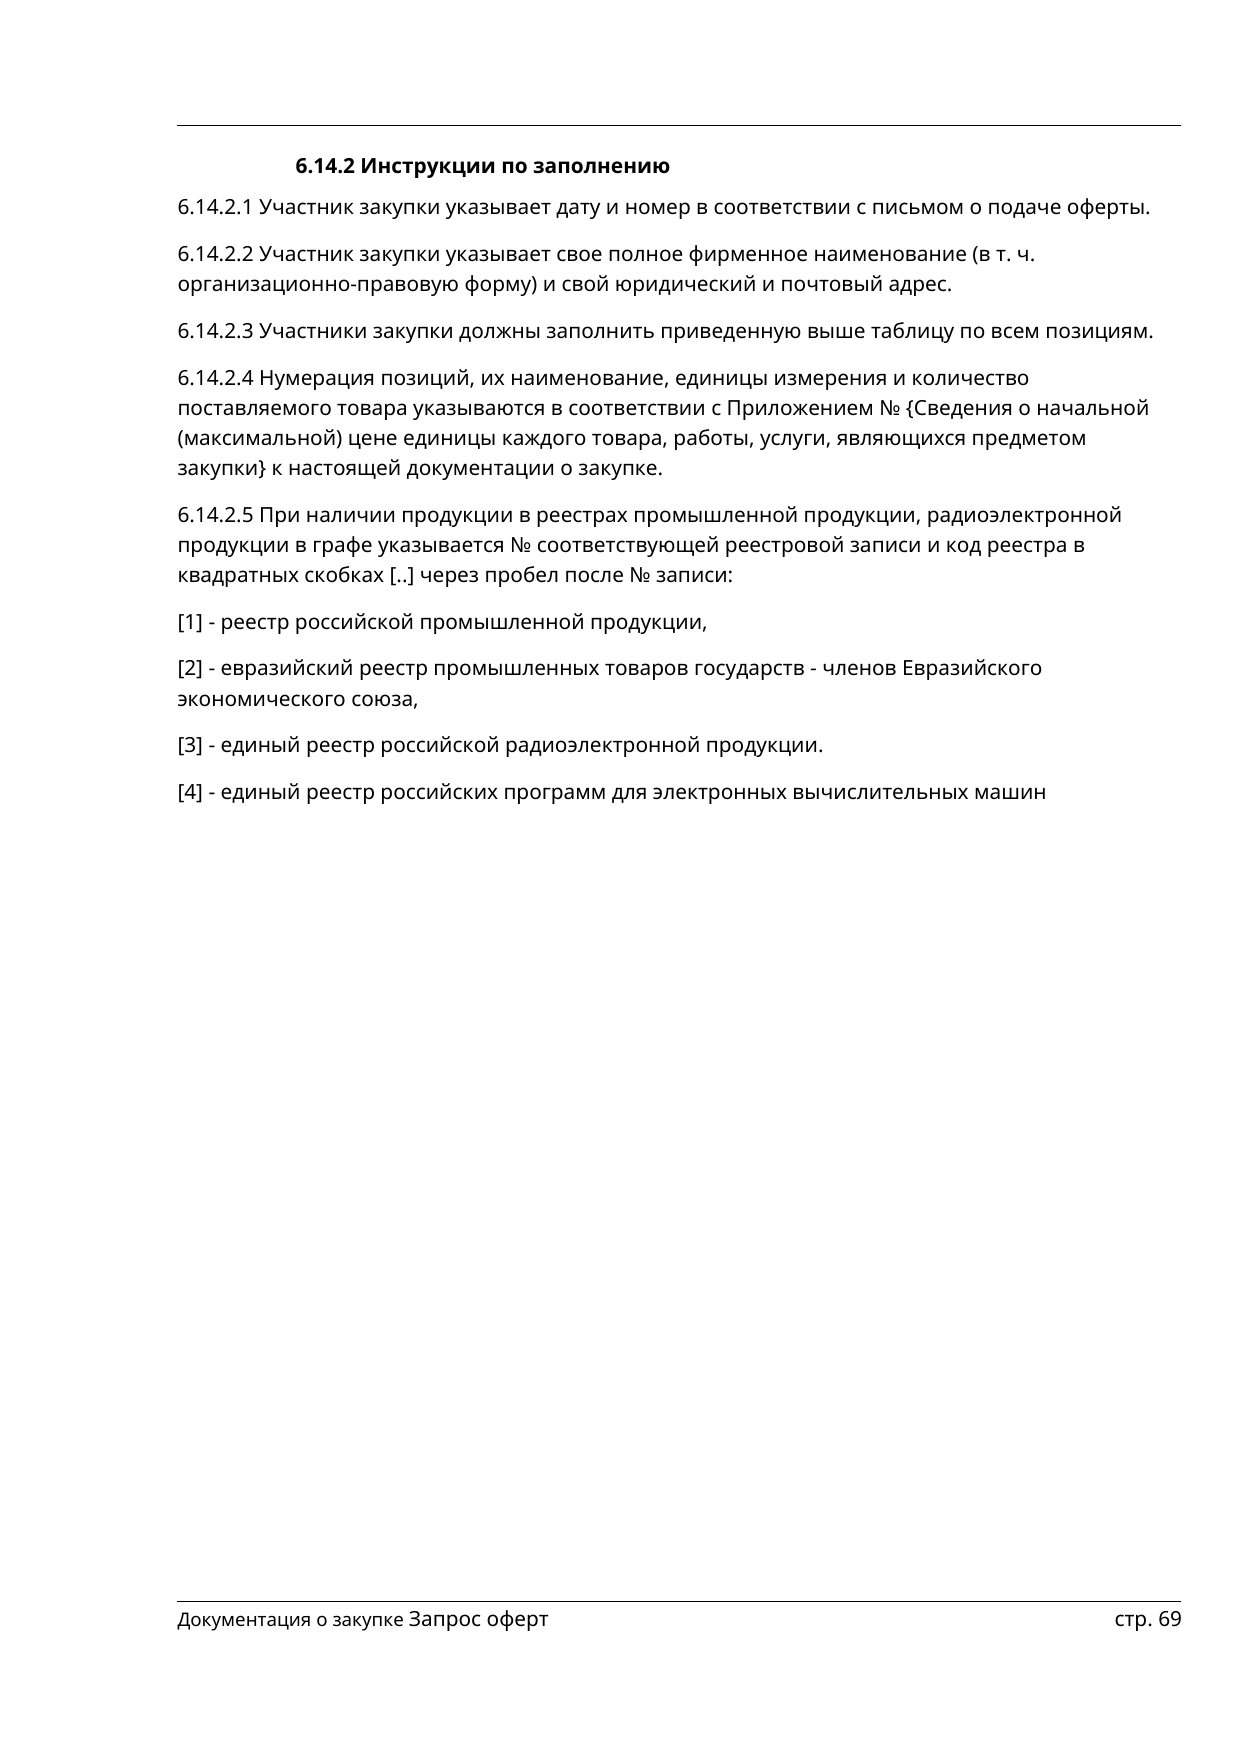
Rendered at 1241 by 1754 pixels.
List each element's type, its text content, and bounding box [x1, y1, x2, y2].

text [1] - реестр российской промышленной продукции, [177, 607, 1181, 635]
text 6.14.2.5 При наличии продукции в реестрах промышленной продукции, радиоэлектронной продукции в графе указывается № соответствующей реестровой записи и код реестра в квадратных скобках [..] через пробел после № записи: [177, 500, 1181, 588]
text [3] - единый реестр российской радиоэлектронной продукции. [177, 730, 1181, 759]
text [2] - евразийский реестр промышленных товаров государств - членов Евразийского экономического союза, [177, 653, 1181, 712]
text [4] - единый реестр российских программ для электронных вычислительных машин [177, 777, 1181, 806]
text 6.14.2.3 Участники закупки должны заполнить приведенную выше таблицу по всем позициям. [177, 316, 1181, 344]
text 6.14.2.1 Участник закупки указывает дату и номер в соответствии с письмом о подаче оферты. [177, 192, 1181, 221]
text 6.14.2 Инструкции по заполнению [295, 151, 1181, 180]
text 6.14.2.4 Нумерация позиций, их наименование, единицы измерения и количество поставляемого товара указываются в соответствии с Приложением № {Сведения о начальной (максимальной) цене единицы каждого товара, работы, услуги, являющихся предметом закупки} к настоящей документации о закупке. [177, 363, 1181, 481]
text 6.14.2.2 Участник закупки указывает свое полное фирменное наименование (в т. ч. организационно-правовую форму) и свой юридический и почтовый адрес. [177, 239, 1181, 298]
